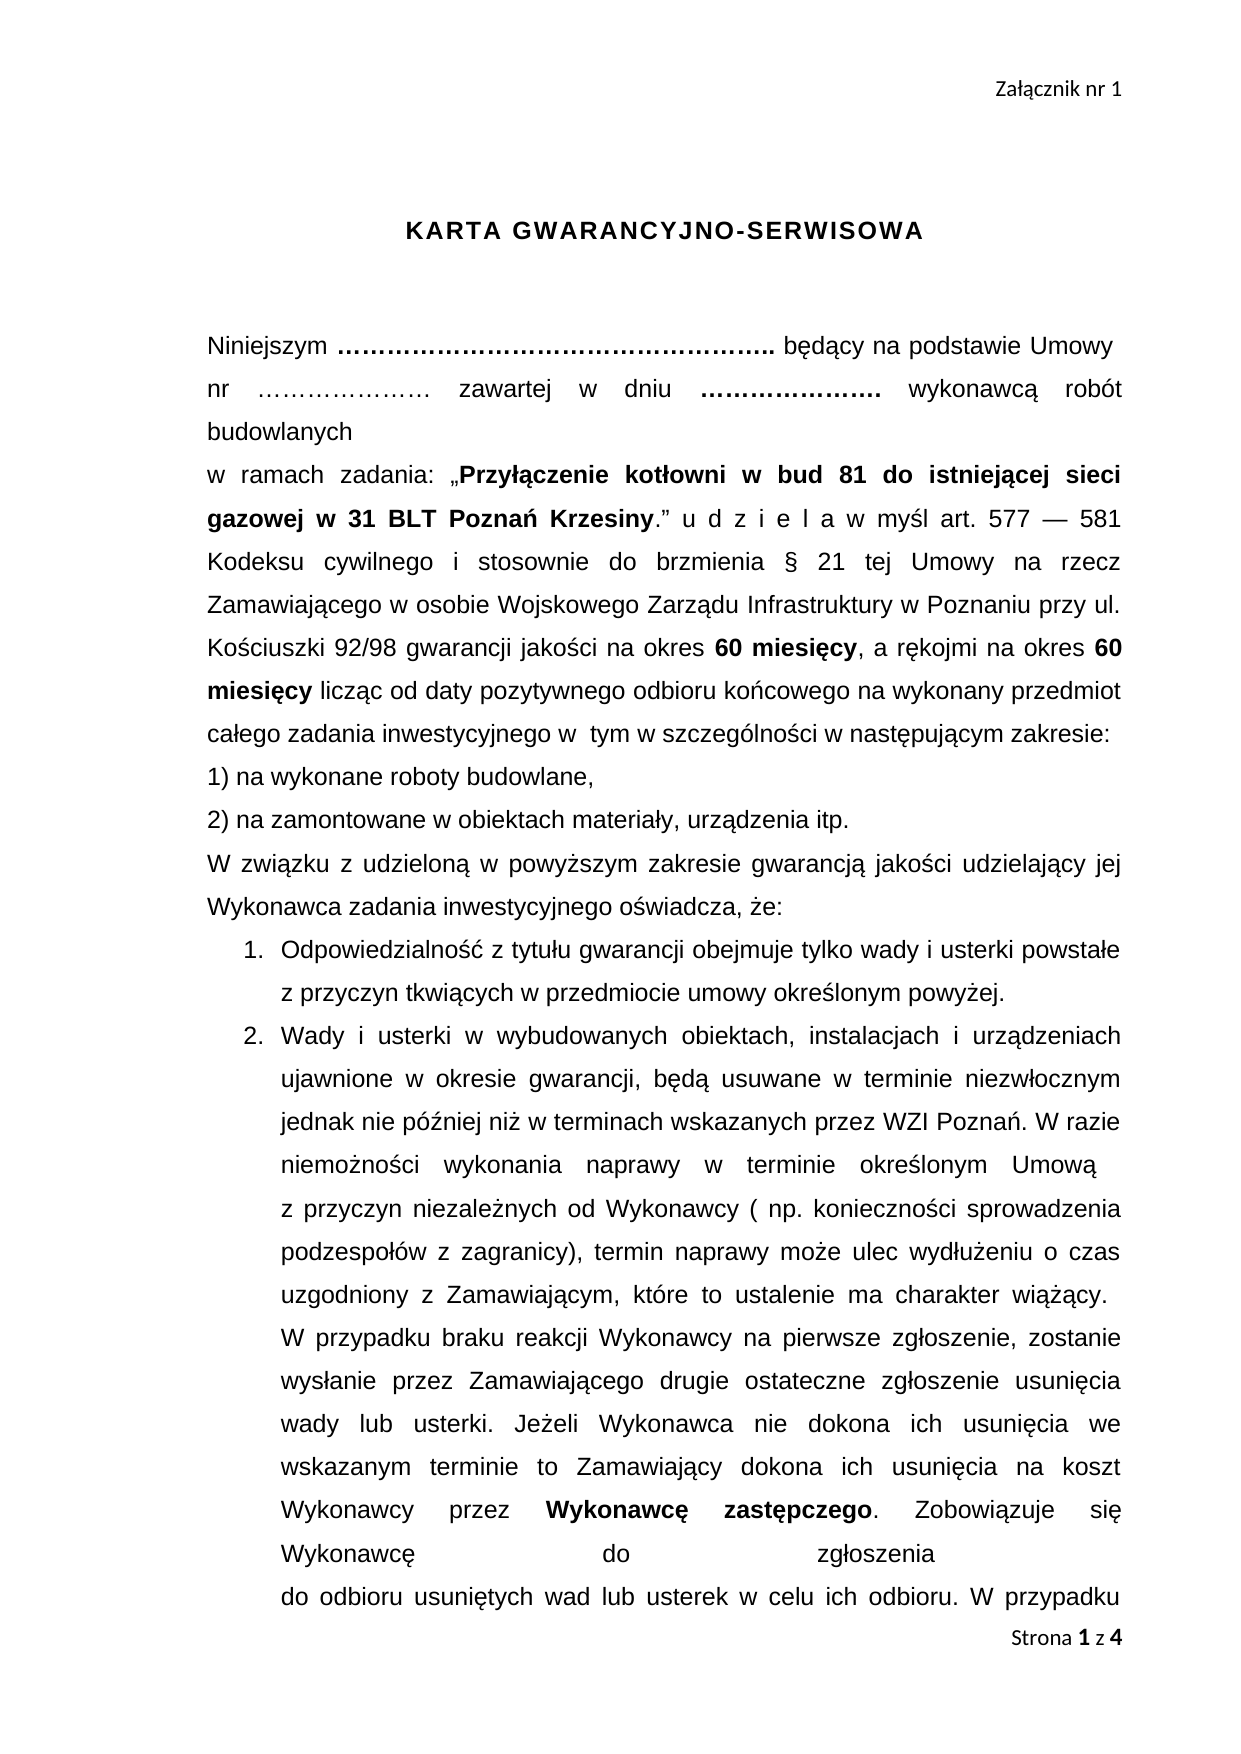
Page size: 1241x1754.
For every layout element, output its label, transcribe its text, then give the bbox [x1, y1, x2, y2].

list Odpowiedzialność z tytułu gwarancji obejmuje tylko wady i usterki powstałe z przyczyn tkwiących w przedmiocie umowy określonym powyżej. [243, 935, 1122, 1007]
text 1) na wykonane roboty budowlane, [207, 762, 1122, 791]
text W związku z udzieloną w powyższym zakresie gwarancją jakości udzielający jej Wykonawca zadania inwestycyjnego oświadcza, że: [207, 849, 1122, 921]
text 2) na zamontowane w obiektach materiały, urządzenia itp. [207, 806, 1122, 834]
text KARTA GWARANCYJNO-SERWISOWA [207, 216, 1122, 245]
text Niniejszym …………………………………………….. będący na podstawie Umowy nr ………………… zawartej w dniu …………………. wykonawcą robót budowlanych w ramach zadania: „Przyłączenie kotłowni w bud 81 do istniejącej sieci gazowej w 31 BLT Poznań Krzesiny.” u d z i e l a w myśl art. 577 — 581 Kodeksu cywilnego i stosownie do brzmienia § 21 tej Umowy na rzecz Zamawiającego w osobie Wojskowego Zarządu Infrastruktury w Poznaniu przy ul. Kościuszki 92/98 gwarancji jakości na okres 60 miesięcy, a rękojmi na okres 60 miesięcy licząc od daty pozytywnego odbioru końcowego na wykonany przedmiot całego zadania inwestycyjnego w tym w szczególności w następującym zakresie: [207, 331, 1122, 748]
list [243, 1021, 1122, 1611]
